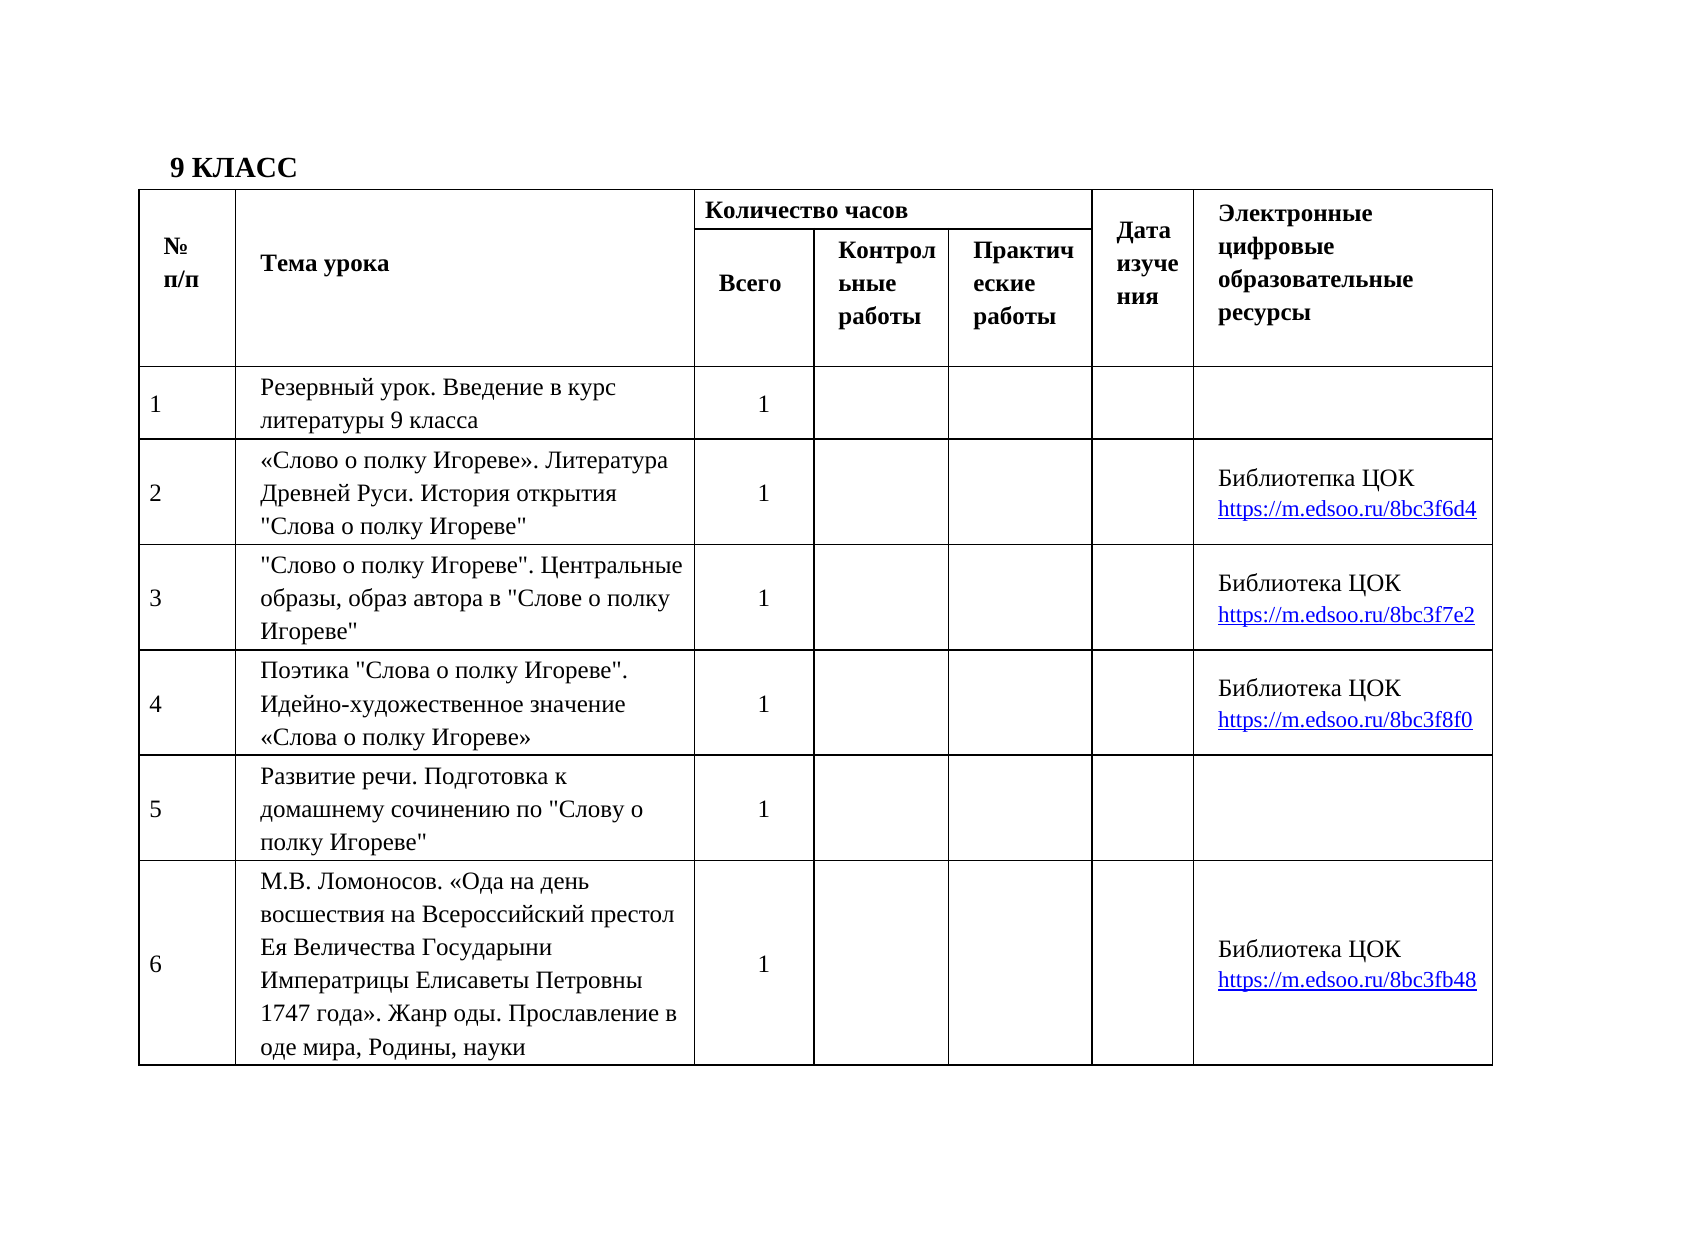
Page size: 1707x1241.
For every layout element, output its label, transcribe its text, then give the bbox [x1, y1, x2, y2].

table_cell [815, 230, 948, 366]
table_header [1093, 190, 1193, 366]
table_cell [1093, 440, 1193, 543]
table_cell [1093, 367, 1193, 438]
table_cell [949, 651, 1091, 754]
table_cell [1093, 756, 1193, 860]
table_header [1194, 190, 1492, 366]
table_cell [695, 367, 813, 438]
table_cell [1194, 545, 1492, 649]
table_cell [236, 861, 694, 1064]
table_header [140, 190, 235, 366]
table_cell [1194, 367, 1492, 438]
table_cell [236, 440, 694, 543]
text 9 КЛАСС [162, 150, 1557, 183]
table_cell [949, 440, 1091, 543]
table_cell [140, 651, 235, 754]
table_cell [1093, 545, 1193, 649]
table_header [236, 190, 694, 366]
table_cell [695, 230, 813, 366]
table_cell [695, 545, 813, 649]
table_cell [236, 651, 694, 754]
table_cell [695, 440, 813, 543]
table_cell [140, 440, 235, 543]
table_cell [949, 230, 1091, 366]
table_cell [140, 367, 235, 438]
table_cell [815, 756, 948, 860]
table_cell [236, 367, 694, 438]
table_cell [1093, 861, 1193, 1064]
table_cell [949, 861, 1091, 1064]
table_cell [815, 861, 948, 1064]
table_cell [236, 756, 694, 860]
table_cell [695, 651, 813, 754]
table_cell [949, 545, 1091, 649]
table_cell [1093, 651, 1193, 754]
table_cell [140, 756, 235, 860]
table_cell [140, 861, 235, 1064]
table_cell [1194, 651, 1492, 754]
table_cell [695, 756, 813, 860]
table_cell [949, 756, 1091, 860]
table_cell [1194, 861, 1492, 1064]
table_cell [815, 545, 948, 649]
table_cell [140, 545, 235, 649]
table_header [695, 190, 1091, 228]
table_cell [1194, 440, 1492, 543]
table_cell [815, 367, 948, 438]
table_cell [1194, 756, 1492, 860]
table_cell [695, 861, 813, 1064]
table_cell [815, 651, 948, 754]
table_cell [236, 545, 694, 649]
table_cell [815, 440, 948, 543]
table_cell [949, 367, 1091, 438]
